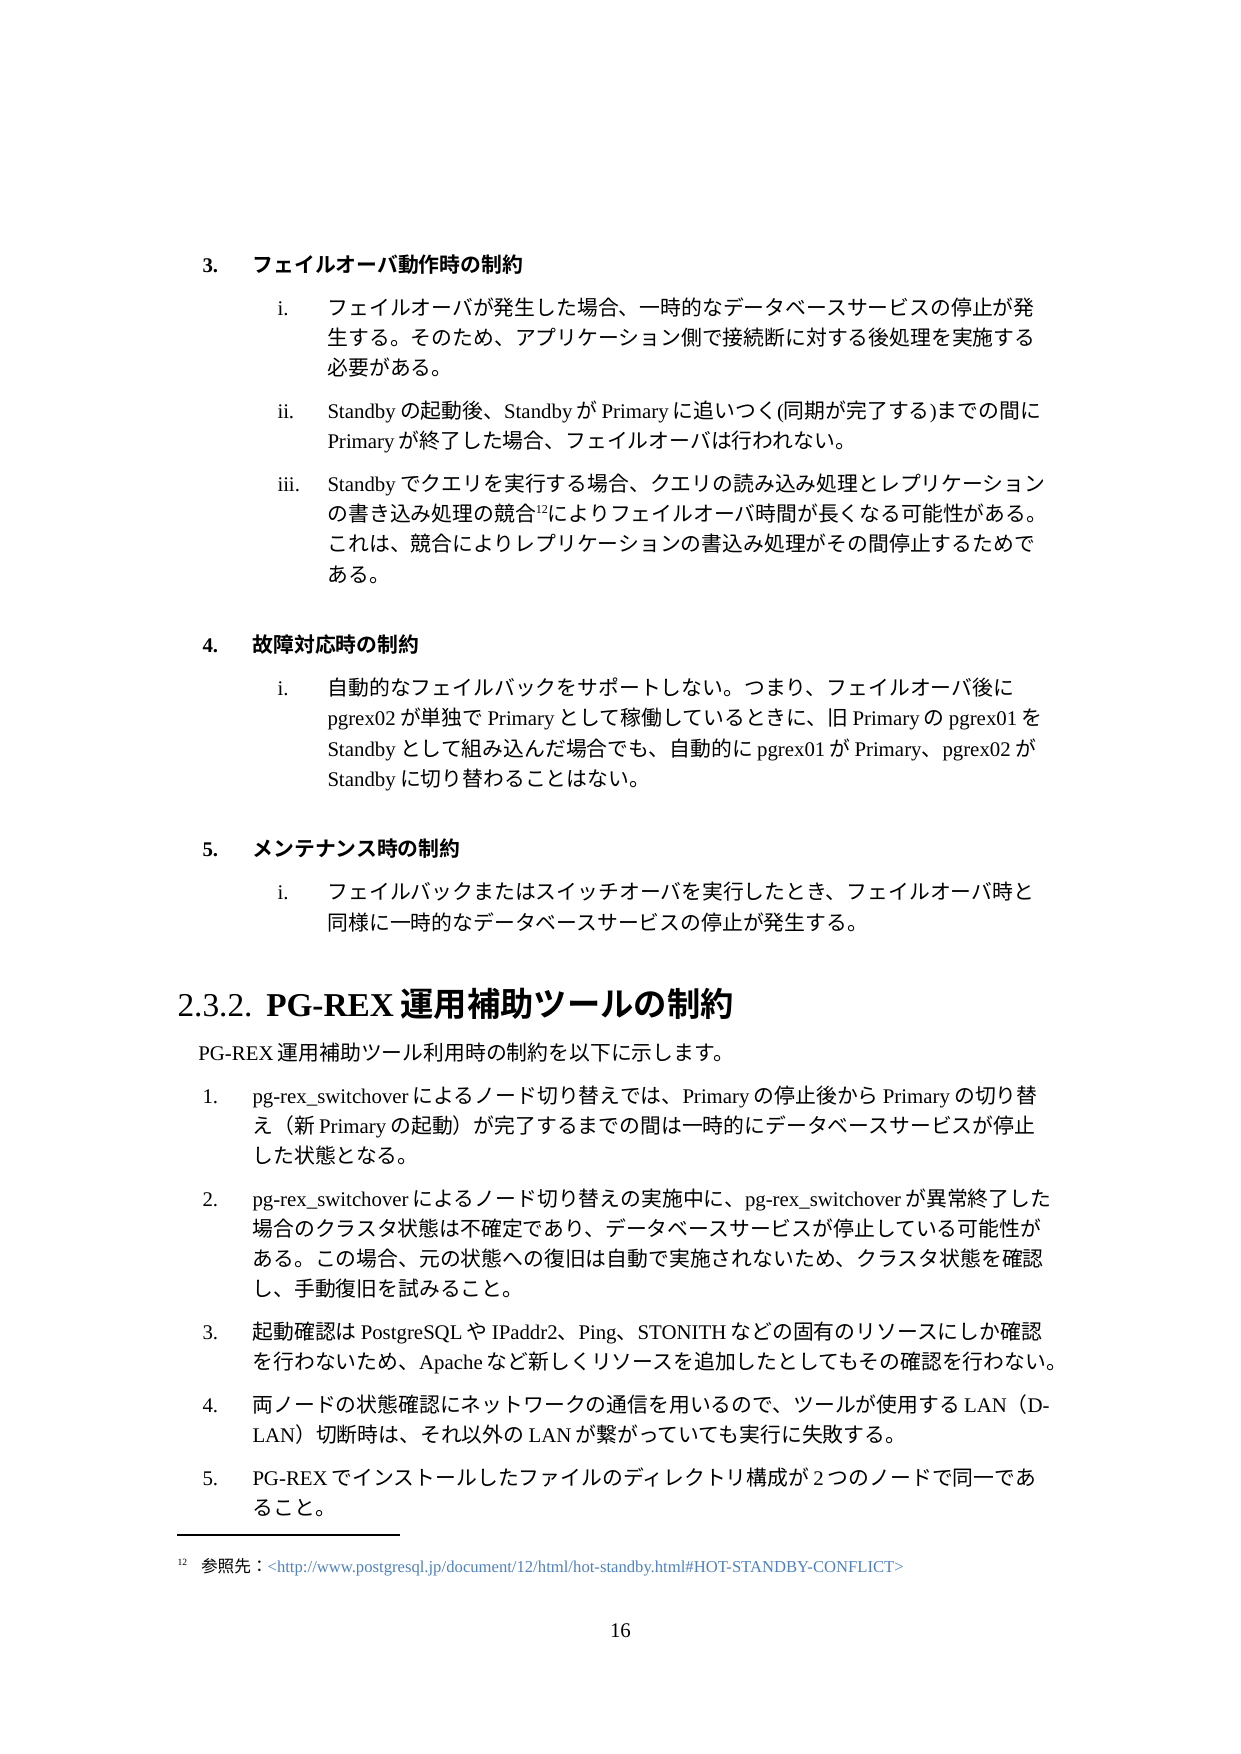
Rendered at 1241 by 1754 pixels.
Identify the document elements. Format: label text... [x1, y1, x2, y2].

list フェイルオーバが発生した場合、一時的なデータベースサービスの停止が発生する。そのため、アプリケーション側で接続断に対する後処理を実施する必要がある。 [277, 291, 1054, 382]
list 両ノードの状態確認にネットワークの通信を用いるので、ツールが使用するLAN（D-LAN）切断時は、それ以外のLANが繋がっていても実行に失敗する。 [202, 1388, 1054, 1449]
list メンテナンス時の制約 [202, 834, 1054, 863]
list フェイルバックまたはスイッチオーバを実行したとき、フェイルオーバ時と同様に一時的なデータベースサービスの停止が発生する。 [277, 876, 1054, 936]
list pg-rex_switchoverによるノード切り替えの実施中に、pg-rex_switchoverが異常終了した場合のクラスタ状態は不確定であり、データベースサービスが停止している可能性がある。この場合、元の状態への復旧は自動で実施されないため、クラスタ状態を確認し、手動復旧を試みること。 [202, 1182, 1054, 1303]
list Standbyでクエリを実行する場合、クエリの読み込み処理とレプリケーションの書き込み処理の競合によりフェイルオーバ時間が長くなる可能性がある。これは、競合によりレプリケーションの書込み処理がその間停止するためである。 [277, 467, 1054, 588]
subtitle PG-REX運用補助ツールの制約 [177, 978, 1063, 1026]
list PG-REXでインストールしたファイルのディレクトリ構成が2つのノードで同一であること。 [202, 1461, 1054, 1522]
list 起動確認はPostgreSQLやIPaddr2、Ping、STONITHなどの固有のリソースにしか確認を行わないため、Apacheなど新しくリソースを追加したとしてもその確認を行わない。 [202, 1315, 1054, 1376]
list Standbyの起動後、StandbyがPrimaryに追いつく(同期が完了する)までの間にPrimaryが終了した場合、フェイルオーバは行われない。 [277, 394, 1054, 455]
text PG-REX運用補助ツール利用時の制約を以下に示します。 [177, 1036, 1054, 1066]
list 故障対応時の制約 [202, 630, 1054, 659]
list pg-rex_switchoverによるノード切り替えでは、Primaryの停止後からPrimaryの切り替え（新Primaryの起動）が完了するまでの間は一時的にデータベースサービスが停止した状態となる。 [202, 1079, 1054, 1169]
list フェイルオーバ動作時の制約 [202, 248, 1054, 279]
list 自動的なフェイルバックをサポートしない。つまり、フェイルオーバ後にpgrex02が単独でPrimaryとして稼働しているときに、旧Primaryのpgrex01をStandbyとして組み込んだ場合でも、自動的にpgrex01がPrimary、pgrex02がStandbyに切り替わることはない。 [277, 671, 1054, 792]
